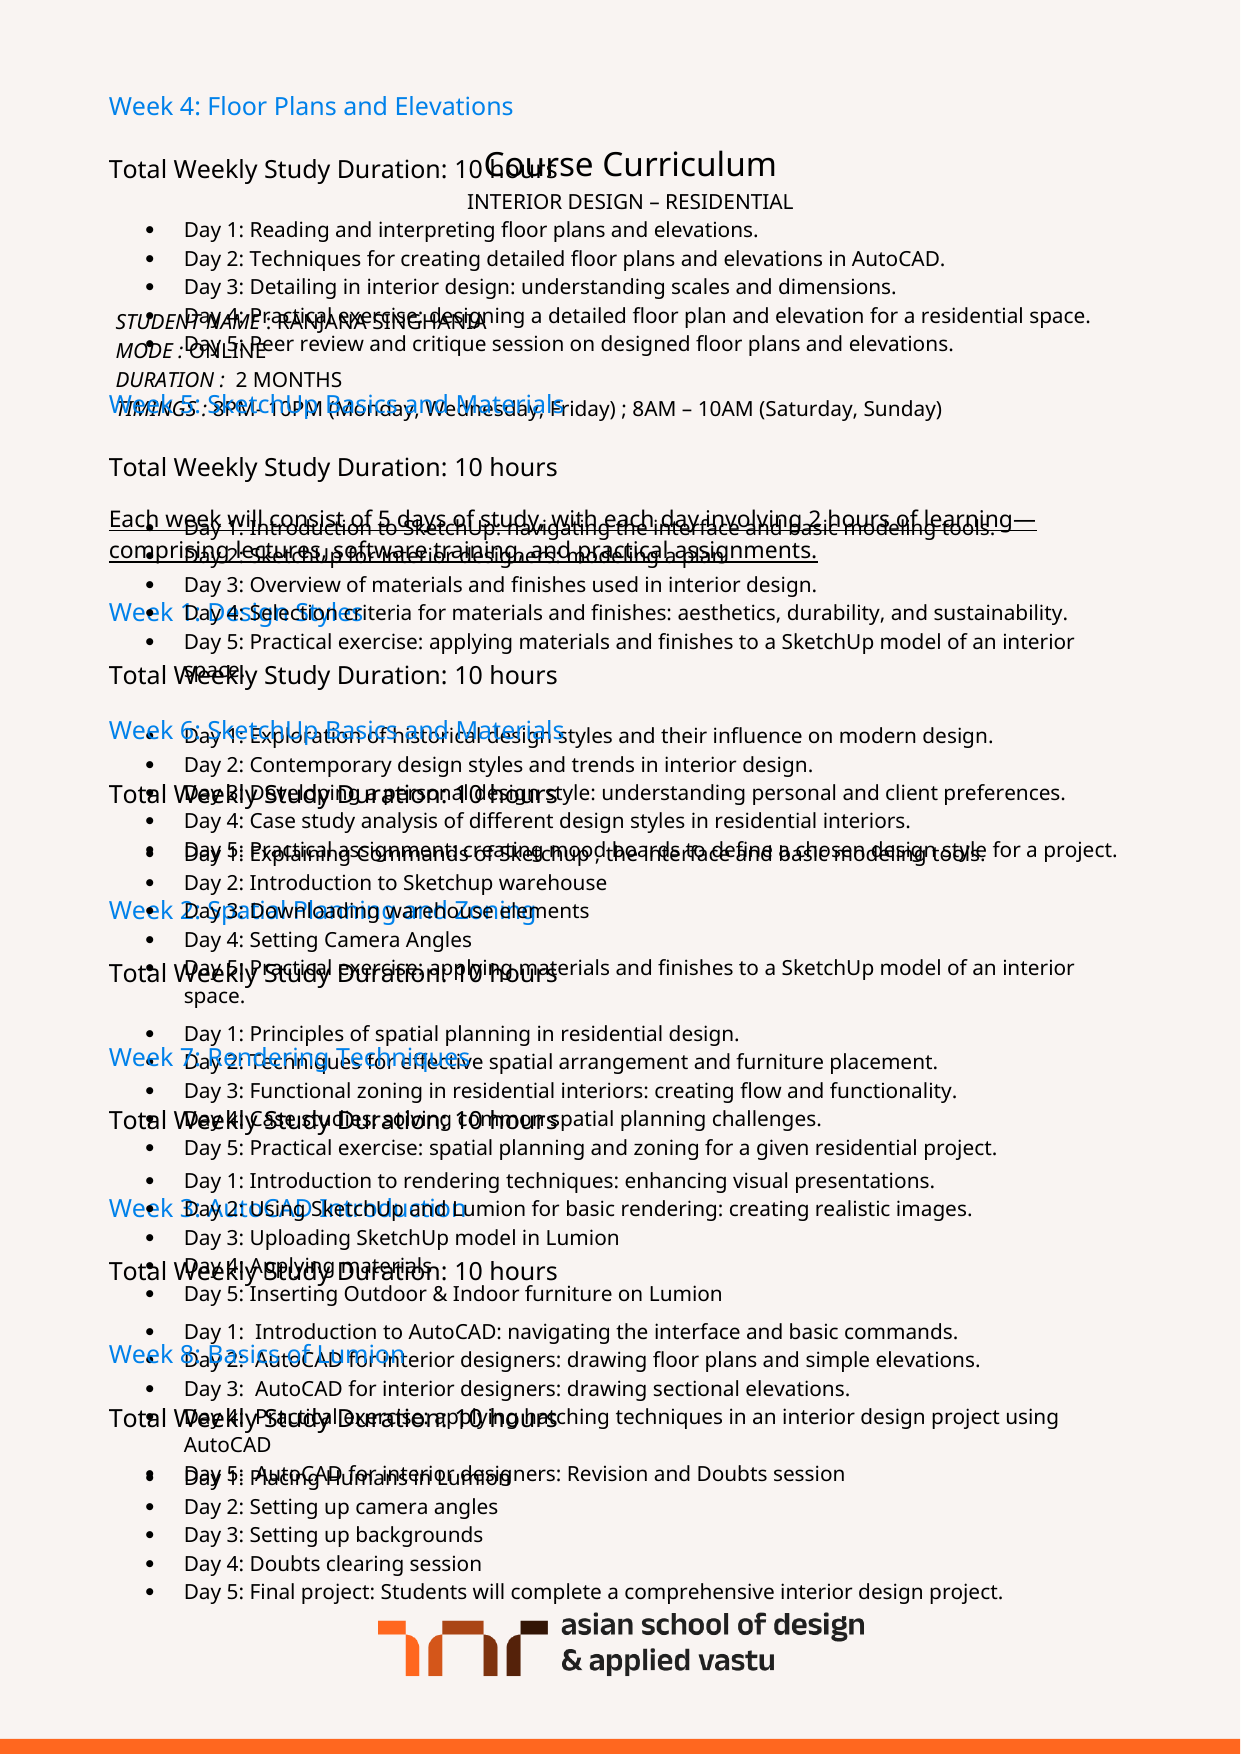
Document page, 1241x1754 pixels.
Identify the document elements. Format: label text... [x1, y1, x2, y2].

picture [0, 0, 1241, 1754]
table_header Week 4: Floor Plans and Elevations Total Weekly Study Duration: 10 hours Day 1: Reading and interpreting floor plans and elevations. Day 2: Techniques for creating detailed floor plans and elevations in AutoCAD. Day 3: Detailing in interior design: understanding scales and dimensions. Day 4: Practical exercise: designing a detailed floor plan and elevation for a residential space. Day 5: Peer review and critique session on designed floor plans and elevations. Week 5: SketchUp Basics and Materials Total Weekly Study Duration: 10 hours Day 1: Introduction to SketchUp: navigating the interface and basic modeling tools. Day 2: SketchUp for interior designers: modeling a plan Day 3: Overview of materials and finishes used in interior design. Day 4: Selection criteria for materials and finishes: aesthetics, durability, and sustainability. Day 5: Practical exercise: applying materials and finishes to a SketchUp model of an interior space. Week 6: SketchUp Basics and Materials Total Weekly Study Duration: 10 hours Day 1: Explaining Commands of Sketchup , the interface and basic modeling tools. Day 2: Introduction to Sketchup warehouse Day 3: Downloading warehouse elements Day 4: Setting Camera Angles Day 5: Practical exercise: applying materials and finishes to a SketchUp model of an interior space. Week 7: Rendering Techniques Total Weekly Study Duration: 10 hours Day 1: Introduction to rendering techniques: enhancing visual presentations. Day 2: Using SketchUp and Lumion for basic rendering: creating realistic images. Day 3: Uploading SketchUp model in Lumion Day 4: Applying materials Day 5: Inserting Outdoor & Indoor furniture on Lumion Week 8: Basics of Lumion Total Weekly Study Duration: 10 hours Day 1: Placing Humans in Lumion Day 2: Setting up camera angles Day 3: Setting up backgrounds Day 4: Doubts clearing session Day 5: Final project: Students will complete a comprehensive interior design project. [109, 89, 1132, 1635]
